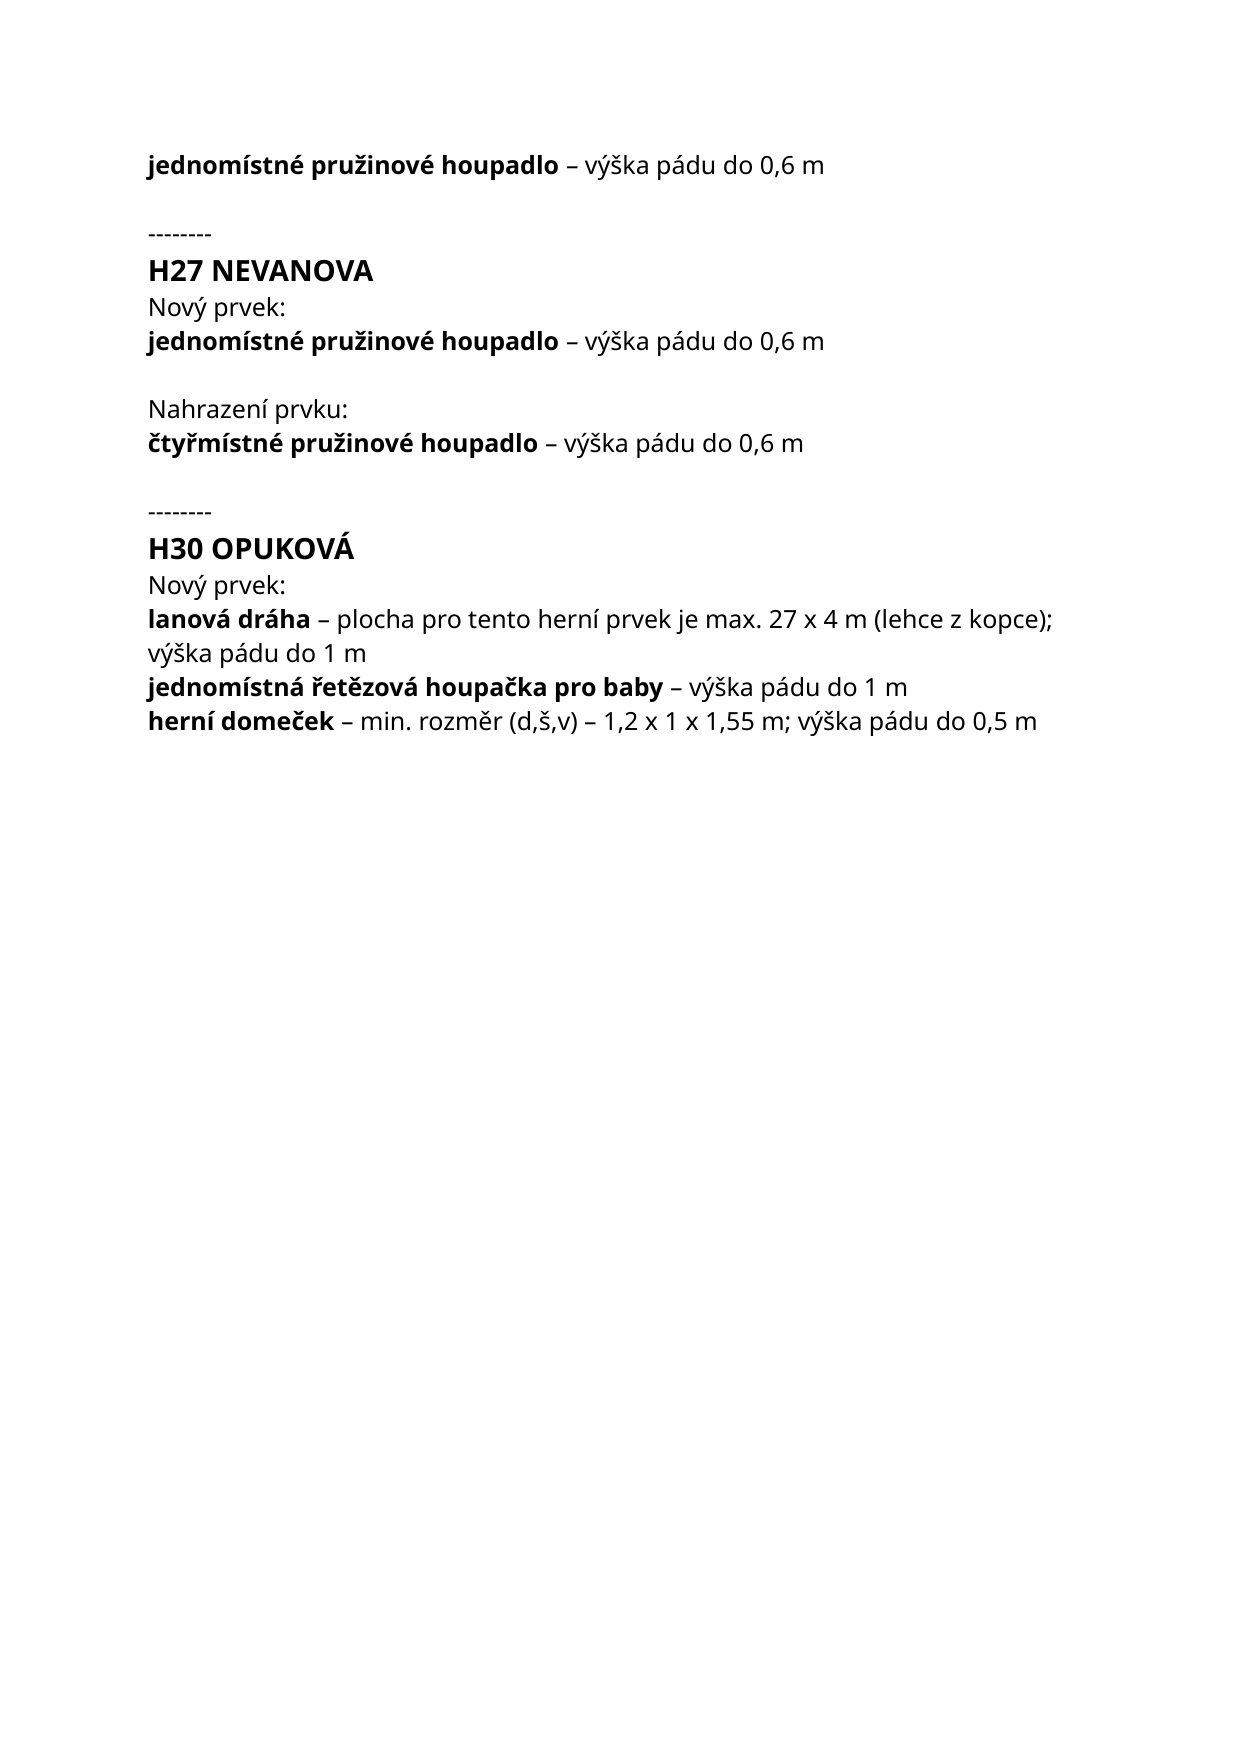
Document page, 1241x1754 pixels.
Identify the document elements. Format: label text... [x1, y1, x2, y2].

text -------- [148, 494, 1093, 528]
text jednomístná řetězová houpačka pro baby – výška pádu do 1 m [148, 670, 1093, 704]
text jednomístné pružinové houpadlo – výška pádu do 0,6 m [148, 148, 1093, 182]
text H30 OPUKOVÁ [148, 528, 1093, 568]
text jednomístné pružinové houpadlo – výška pádu do 0,6 m [148, 323, 1093, 358]
text lanová dráha – plocha pro tento herní prvek je max. 27 x 4 m (lehce z kopce); výška pádu do 1 m [148, 602, 1093, 670]
text -------- [148, 216, 1093, 250]
text herní domeček – min. rozměr (d,š,v) – 1,2 x 1 x 1,55 m; výška pádu do 0,5 m [148, 704, 1093, 738]
text Nový prvek: [148, 289, 1093, 323]
text H27 NEVANOVA [148, 250, 1093, 289]
text Nový prvek: [148, 568, 1093, 602]
text Nahrazení prvku: [148, 392, 1093, 426]
text čtyřmístné pružinové houpadlo – výška pádu do 0,6 m [148, 426, 1093, 460]
